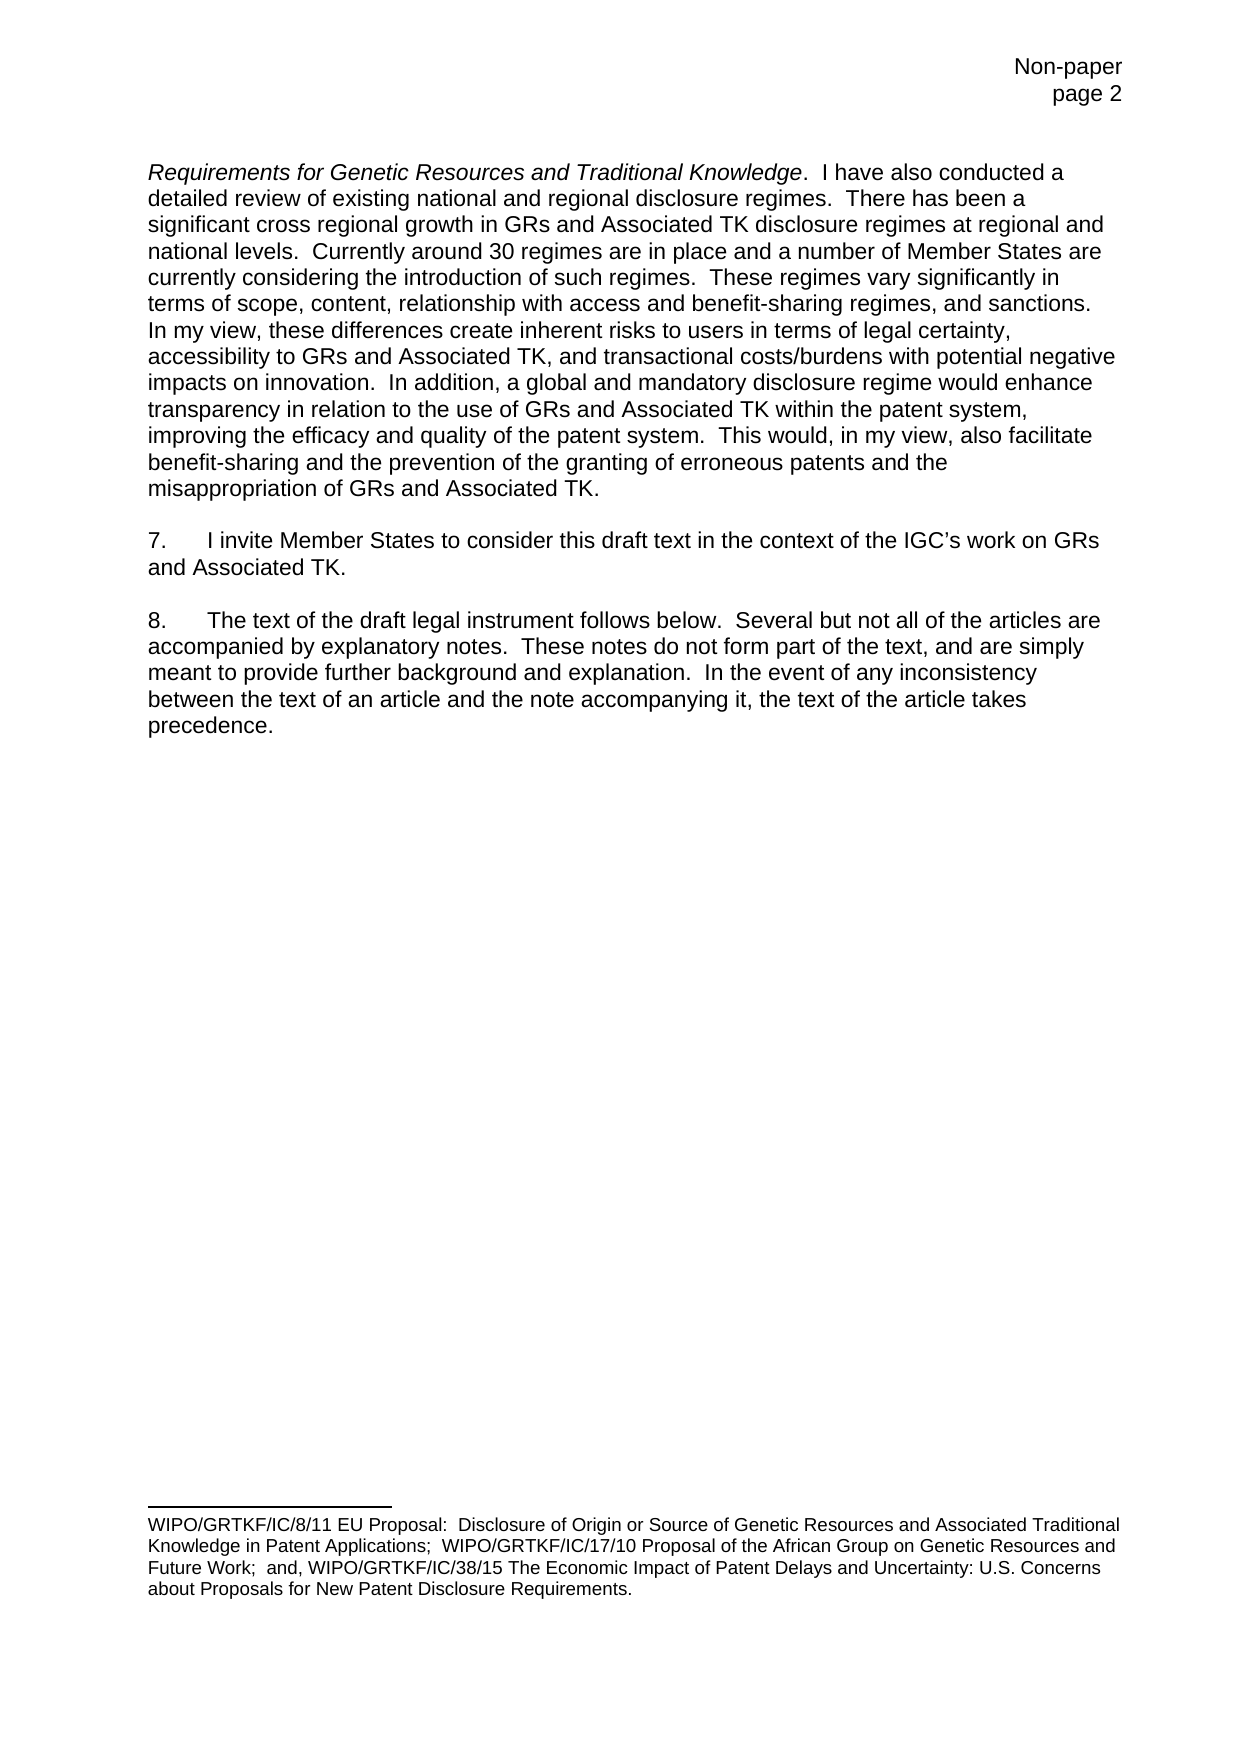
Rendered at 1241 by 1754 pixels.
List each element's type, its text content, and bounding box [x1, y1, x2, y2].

text 8. The text of the draft legal instrument follows below. Several but not all of the articles are accompanied by explanatory notes. These notes do not form part of the text, and are simply meant to provide further background and explanation. In the event of any inconsistency between the text of an article and the note accompanying it, the text of the article takes precedence. [148, 607, 1122, 738]
text 7. I invite Member States to consider this draft text in the context of the IGC’s work on GRs and Associated TK. [148, 527, 1122, 580]
text 6. In developing this text, I have given careful consideration to the existing documentation of the IGC and the WIPO Secretariat’s publication Key Questions on Patent Disclosure Requirements for Genetic Resources and Traditional Knowledge. I have also conducted a detailed review of existing national and regional disclosure regimes. There has been a significant cross regional growth in GRs and Associated TK disclosure regimes at regional and national levels. Currently around 30 regimes are in place and a number of Member States are currently considering the introduction of such regimes. These regimes vary significantly in terms of scope, content, relationship with access and benefit-sharing regimes, and sanctions. In my view, these differences create inherent risks to users in terms of legal certainty, accessibility to GRs and Associated TK, and transactional costs/burdens with potential negative impacts on innovation. In addition, a global and mandatory disclosure regime would enhance transparency in relation to the use of GRs and Associated TK within the patent system, improving the efficacy and quality of the patent system. This would, in my view, also facilitate benefit-sharing and the prevention of the granting of erroneous patents and the misappropriation of GRs and Associated TK. [148, 158, 1122, 501]
